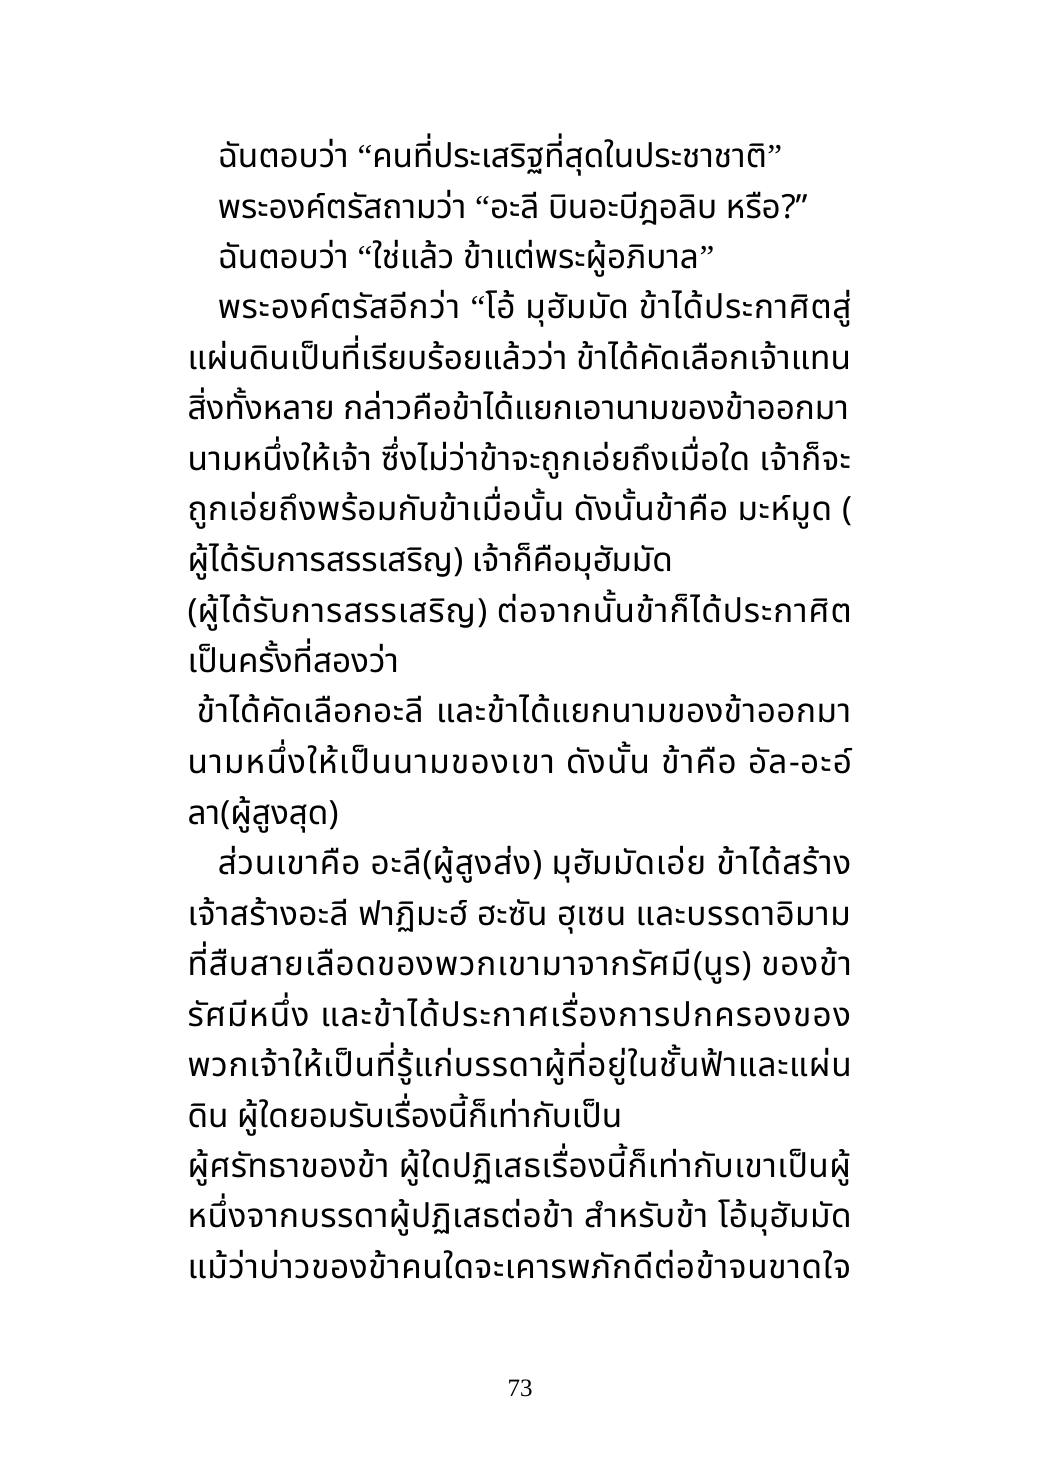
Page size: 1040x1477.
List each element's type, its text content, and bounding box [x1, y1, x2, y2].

text ส่วนเขาคือ อะลี(ผู้สูงส่ง) มุฮัมมัดเอ่ย ข้าได้สร้างเจ้าสร้างอะลี ฟาฏิมะฮ์ ฮะซัน ฮุเซน และบรรดาอิมามที่สืบสายเลือดของพวกเขามาจากรัศมี(นูร) ของข้ารัศมีหนึ่ง และข้าได้ประกาศเรื่องการปกครองของพวกเจ้าให้เป็นที่รู้แก่บรรดาผู้ที่อยู่ในชั้นฟ้าและแผ่นดิน ผู้ใดยอมรับเรื่องนี้ก็เท่ากับเป็น [187, 839, 852, 1142]
text ฉันตอบว่า “ใช่แล้ว ข้าแต่พระผู้อภิบาล” [187, 233, 852, 283]
text (ผู้ได้รับการสรรเสริญ) ต่อจากนั้นข้าก็ได้ประกาศิตเป็นครั้งที่สองว่า [187, 586, 852, 687]
text ข้าได้คัดเลือกอะลี และข้าได้แยกนามของข้าออกมานามหนึ่งให้เป็นนามของเขา ดังนั้น ข้าคือ อัล-อะอ์ลา(ผู้สูงสุด) [187, 687, 852, 839]
text พระองค์ตรัสอีกว่า “โอ้ มุฮัมมัด ข้าได้ประกาศิตสู่แผ่นดินเป็นที่เรียบร้อยแล้วว่า ข้าได้คัดเลือกเจ้าแทนสิ่งทั้งหลาย กล่าวคือข้าได้แยกเอานามของข้าออกมานามหนึ่งให้เจ้า ซึ่งไม่ว่าข้าจะถูกเอ่ยถึงเมื่อใด เจ้าก็จะถูกเอ่ยถึงพร้อมกับข้าเมื่อนั้น ดังนั้นข้าคือ มะห์มูด (ผู้ได้รับการสรรเสริญ) เจ้าก็คือมุฮัมมัด [187, 283, 852, 586]
text ฉันตอบว่า “คนที่ประเสริฐที่สุดในประชาชาติ” [187, 132, 852, 182]
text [187, 1142, 852, 1293]
text พระองค์ตรัสถามว่า “อะลี บินอะบีฎอลิบ หรือ?” [187, 182, 852, 233]
